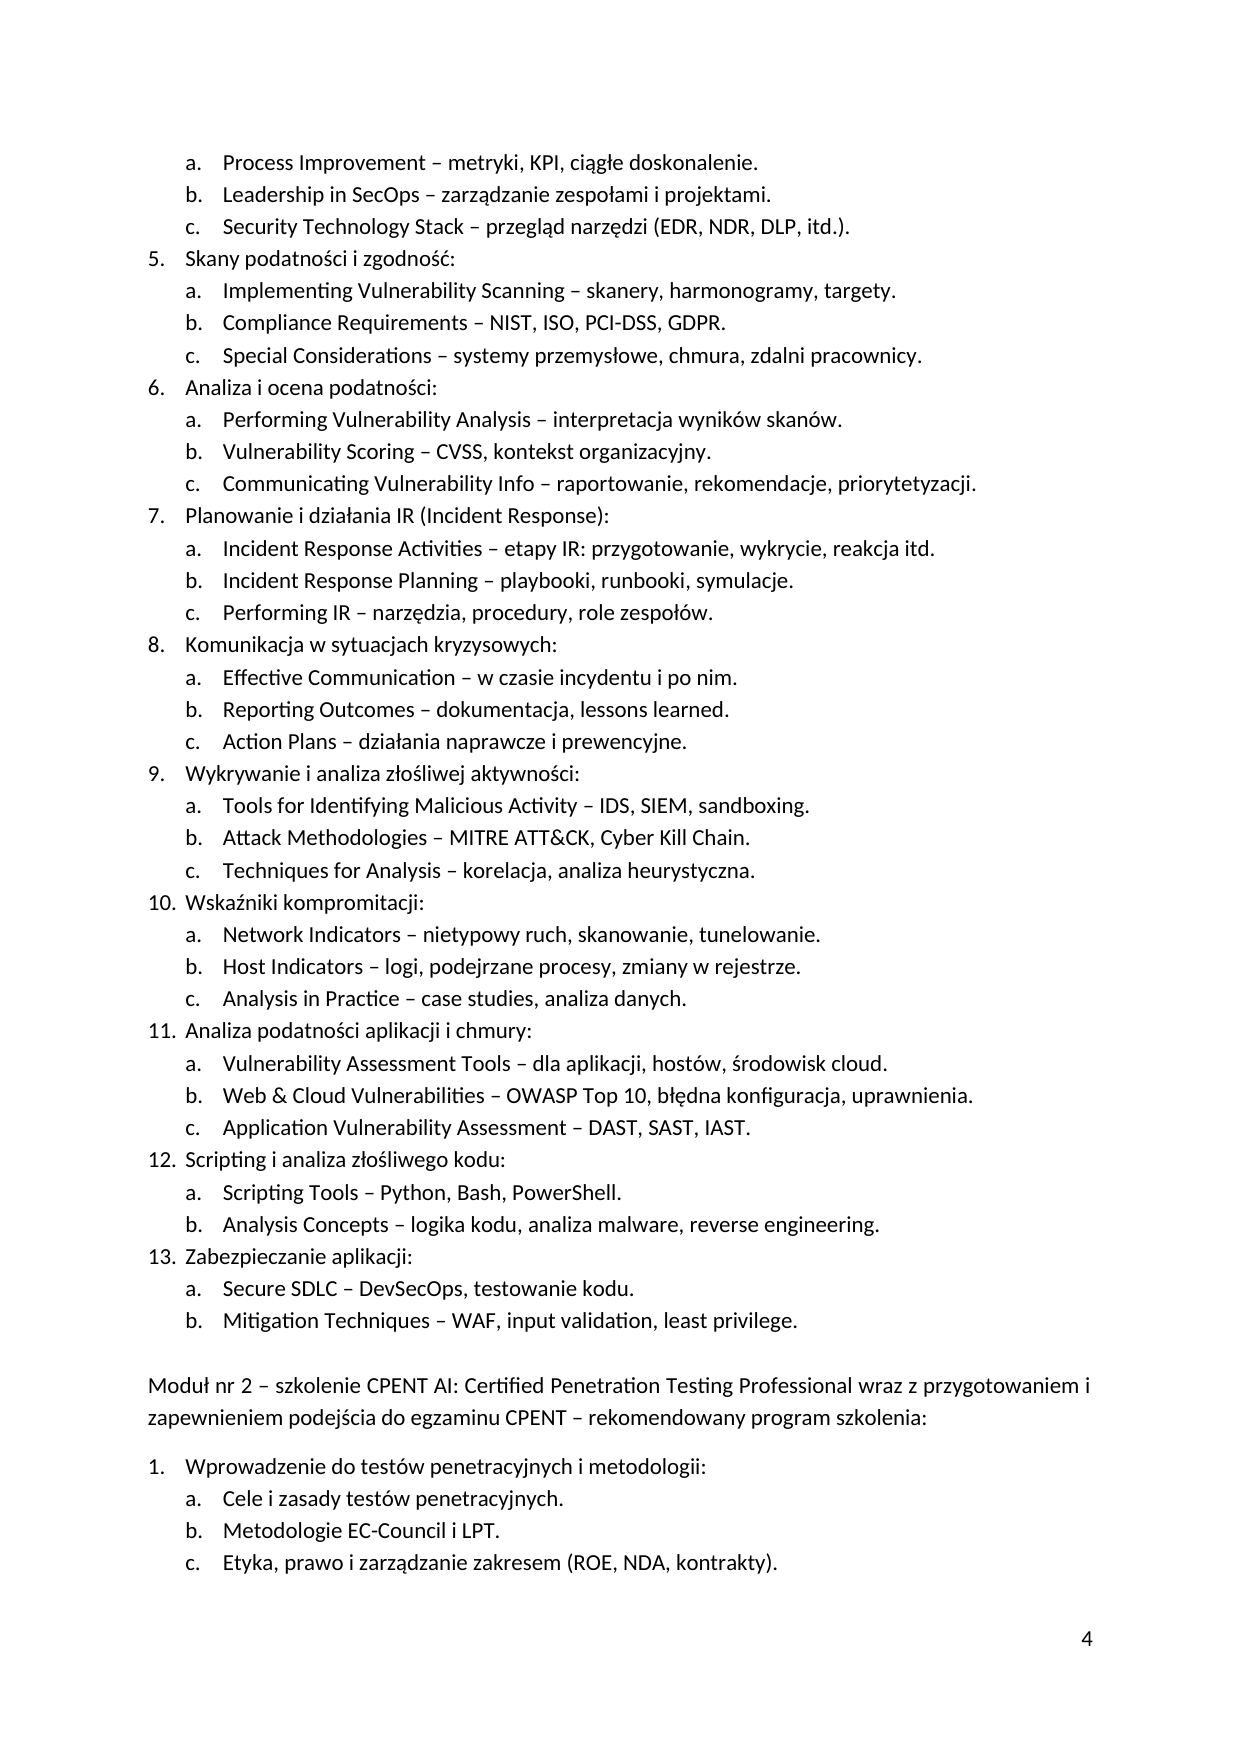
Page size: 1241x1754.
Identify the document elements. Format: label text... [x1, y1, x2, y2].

list Compliance Requirements – NIST, ISO, PCI-DSS, GDPR. [185, 308, 1093, 337]
list Metodologie EC-Council i LPT. [185, 1516, 1093, 1544]
list Security Technology Stack – przegląd narzędzi (EDR, NDR, DLP, itd.). [185, 212, 1093, 240]
list Techniques for Analysis – korelacja, analiza heurystyczna. [185, 856, 1093, 884]
list Vulnerability Scoring – CVSS, kontekst organizacyjny. [185, 437, 1093, 465]
list Zabezpieczanie aplikacji: [148, 1242, 1093, 1270]
list Reporting Outcomes – dokumentacja, lessons learned. [185, 695, 1093, 723]
list Action Plans – działania naprawcze i prewencyjne. [185, 727, 1093, 755]
list Etyka, prawo i zarządzanie zakresem (ROE, NDA, kontrakty). [185, 1548, 1093, 1576]
list Analiza podatności aplikacji i chmury: [148, 1017, 1093, 1045]
list Host Indicators – logi, podejrzane procesy, zmiany w rejestrze. [185, 952, 1093, 980]
list Incident Response Activities – etapy IR: przygotowanie, wykrycie, reakcja itd. [185, 534, 1093, 562]
list Mitigation Techniques – WAF, input validation, least privilege. [185, 1306, 1093, 1334]
list Analysis Concepts – logika kodu, analiza malware, reverse engineering. [185, 1210, 1093, 1238]
list Wprowadzenie do testów penetracyjnych i metodologii: [148, 1452, 1093, 1480]
list Analiza i ocena podatności: [148, 373, 1093, 401]
list Komunikacja w sytuacjach kryzysowych: [148, 630, 1093, 658]
list Web & Cloud Vulnerabilities – OWASP Top 10, błędna konfiguracja, uprawnienia. [185, 1081, 1093, 1109]
list Implementing Vulnerability Scanning – skanery, harmonogramy, targety. [185, 276, 1093, 304]
list Attack Methodologies – MITRE ATT&CK, Cyber Kill Chain. [185, 823, 1093, 852]
list Tools for Identifying Malicious Activity – IDS, SIEM, sandboxing. [185, 791, 1093, 819]
list Secure SDLC – DevSecOps, testowanie kodu. [185, 1274, 1093, 1302]
list Analysis in Practice – case studies, analiza danych. [185, 984, 1093, 1012]
list Effective Communication – w czasie incydentu i po nim. [185, 663, 1093, 691]
list Process Improvement – metryki, KPI, ciągłe doskonalenie. [185, 148, 1093, 176]
list Incident Response Planning – playbooki, runbooki, symulacje. [185, 566, 1093, 594]
list Cele i zasady testów penetracyjnych. [185, 1484, 1093, 1512]
list Communicating Vulnerability Info – raportowanie, rekomendacje, priorytetyzacji. [185, 469, 1093, 497]
list Leadership in SecOps – zarządzanie zespołami i projektami. [185, 180, 1093, 208]
list Wskaźniki kompromitacji: [148, 888, 1093, 916]
list Vulnerability Assessment Tools – dla aplikacji, hostów, środowisk cloud. [185, 1049, 1093, 1077]
list Performing IR – narzędzia, procedury, role zespołów. [185, 598, 1093, 626]
text Moduł nr 2 – szkolenie CPENT AI: Certified Penetration Testing Professional wraz z przygotowaniem i zapewnieniem podejścia do egzaminu CPENT – rekomendowany program szkolenia: [148, 1371, 1093, 1431]
list Wykrywanie i analiza złośliwej aktywności: [148, 759, 1093, 787]
list Skany podatności i zgodność: [148, 244, 1093, 272]
list Performing Vulnerability Analysis – interpretacja wyników skanów. [185, 405, 1093, 433]
list Special Considerations – systemy przemysłowe, chmura, zdalni pracownicy. [185, 341, 1093, 369]
list Application Vulnerability Assessment – DAST, SAST, IAST. [185, 1113, 1093, 1141]
list Planowanie i działania IR (Incident Response): [148, 502, 1093, 530]
list Scripting i analiza złośliwego kodu: [148, 1145, 1093, 1173]
list Network Indicators – nietypowy ruch, skanowanie, tunelowanie. [185, 920, 1093, 948]
list Scripting Tools – Python, Bash, PowerShell. [185, 1178, 1093, 1206]
